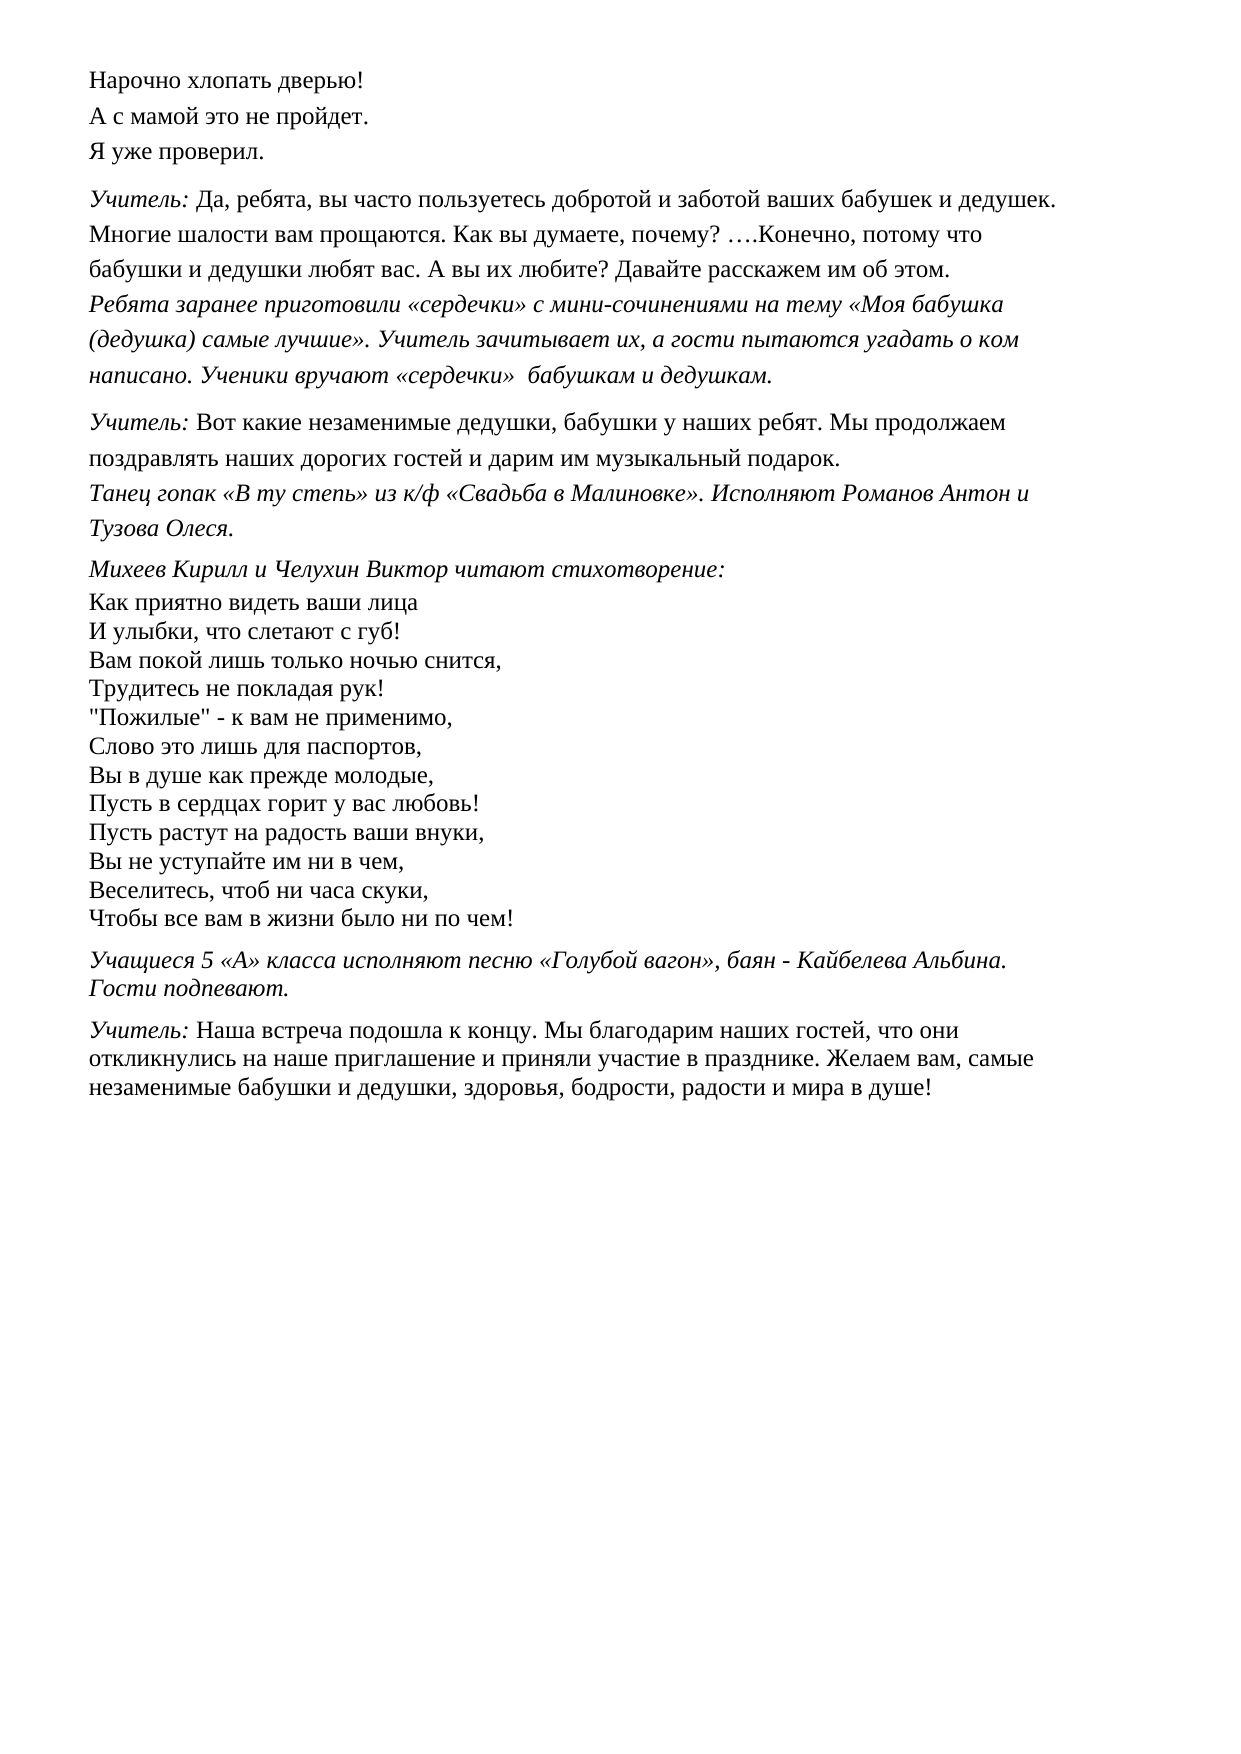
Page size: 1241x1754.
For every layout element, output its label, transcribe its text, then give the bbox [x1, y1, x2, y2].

text Как приятно видеть ваши лица И улыбки, что слетают с губ! Вам покой лишь только ночью снится, Трудитесь не покладая рук! "Пожилые" - к вам не применимо, Слово это лишь для паспортов, Вы в душе как прежде молодые, Пусть в сердцах горит у вас любовь! Пусть растут на радость ваши внуки, Вы не уступайте им ни в чем, Веселитесь, чтоб ни часа скуки, Чтобы все вам в жизни было ни по чем! [88, 587, 1063, 932]
text Ребята заранее приготовили «сердечки» с мини-сочинениями на тему «Моя бабушка (дедушка) самые лучшие». Учитель зачитывает их, а гости пытаются угадать о ком написано. Ученики вручают «сердечки» бабушкам и дедушкам. [88, 283, 1063, 388]
text Танец гопак «В ту степь» из к/ф «Свадьба в Малиновке». Исполняют Романов Антон и Тузова Олеся. [88, 471, 1063, 542]
text Учитель: Да, ребята, вы часто пользуетесь добротой и заботой ваших бабушек и дедушек. Многие шалости вам прощаются. Как вы думаете, почему? ….Конечно, потому что бабушки и дедушки любят вас. А вы их любите? Давайте расскажем им об этом. [88, 177, 1063, 283]
text Учитель: Вот какие незаменимые дедушки, бабушки у наших ребят. Мы продолжаем поздравлять наших дорогих гостей и дарим им музыкальный подарок. [88, 401, 1063, 471]
text Учащиеся 5 «А» класса исполняют песню «Голубой вагон», баян - Кайбелева Альбина. Гости подпевают. [88, 945, 1063, 1002]
text Михеев Кирилл и Челухин Виктор читают стихотворение: [88, 554, 1063, 583]
text Учитель: Наша встреча подошла к концу. Мы благодарим наших гостей, что они откликнулись на наше приглашение и приняли участие в празднике. Желаем вам, самые незаменимые бабушки и дедушки, здоровья, бодрости, радости и мира в душе! [88, 1015, 1063, 1101]
